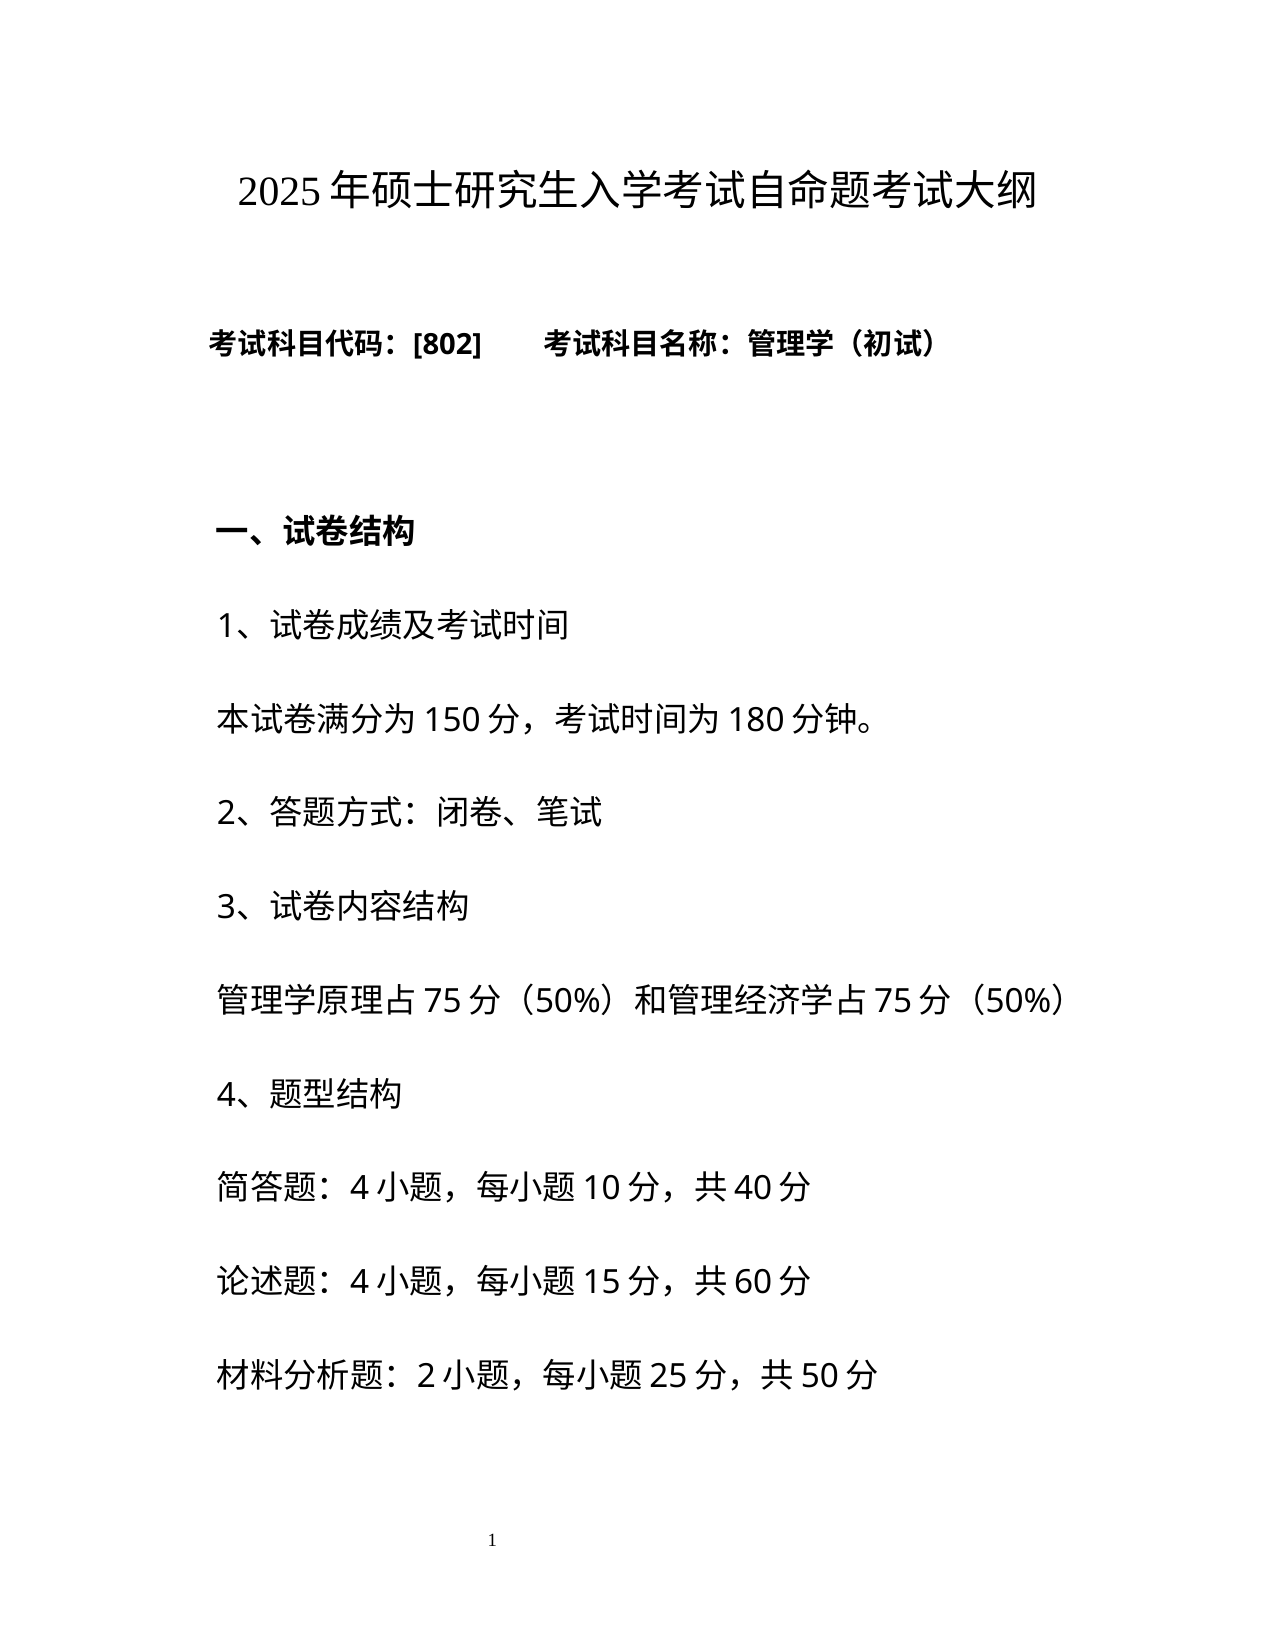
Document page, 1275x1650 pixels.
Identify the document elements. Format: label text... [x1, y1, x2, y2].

text 管理学原理占75分（50%）和管理经济学占75分（50%） [150, 960, 1125, 1035]
text 3、试卷内容结构 [150, 867, 1125, 942]
text 一、试卷结构 [150, 492, 1125, 567]
text 4、题型结构 [150, 1054, 1125, 1129]
text 考试科目代码：[802] 考试科目名称：管理学（初试） [150, 304, 1125, 379]
text 1、试卷成绩及考试时间 [150, 585, 1125, 660]
text 简答题：4小题，每小题10分，共40分 [150, 1148, 1125, 1223]
text 2、答题方式：闭卷、笔试 [150, 773, 1125, 848]
text 论述题：4小题，每小题15分，共60分 [150, 1242, 1125, 1317]
text 材料分析题：2小题，每小题25分，共50分 [150, 1335, 1125, 1410]
text 本试卷满分为150分，考试时间为180分钟。 [150, 679, 1125, 754]
text 2025年硕士研究生入学考试自命题考试大纲 [150, 150, 1125, 225]
